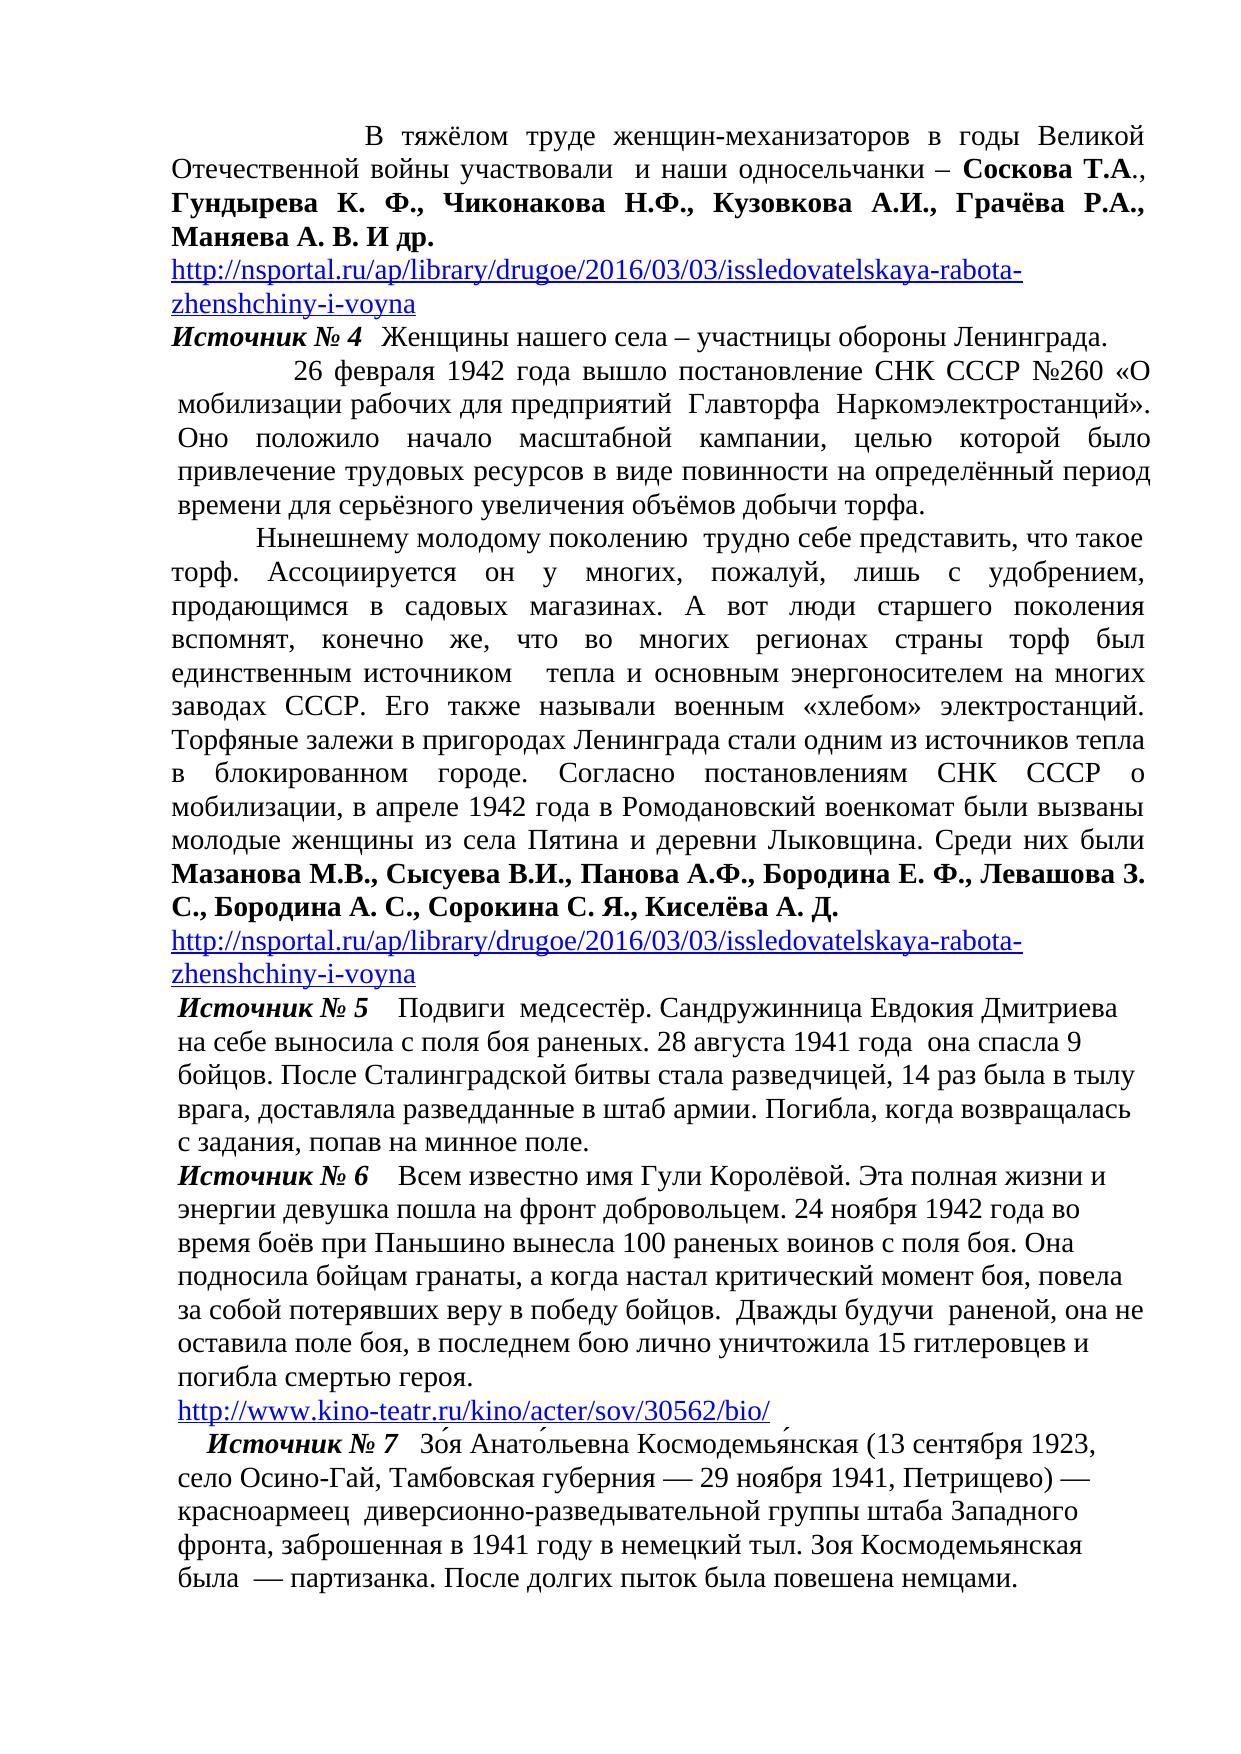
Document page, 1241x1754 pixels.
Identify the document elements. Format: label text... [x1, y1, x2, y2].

text http://www.kino-teatr.ru/kino/acter/sov/30562/bio/ [177, 1393, 1152, 1426]
text Источник № 6 Всем известно имя Гули Королёвой. Эта полная жизни и энергии девушка пошла на фронт добровольцем. 24 ноября 1942 года во время боёв при Паньшино вынесла 100 раненых воинов с поля боя. Она подносила бойцам гранаты, а когда настал критический момент боя, повела за собой потерявших веру в победу бойцов. Дважды будучи раненой, она не оставила поле боя, в последнем бою лично уничтожила 15 гитлеровцев и погибла смертью героя. [177, 1158, 1152, 1393]
text http://nsportal.ru/ap/library/drugoe/2016/03/03/issledovatelskaya-rabota-zhenshchiny-i-voyna [177, 252, 1152, 319]
text Источник № 5 Подвиги медсестёр. Сандружинница Евдокия Дмитриева на себе выносила с поля боя раненых. 28 августа 1941 года она спасла 9 бойцов. После Сталинградской битвы стала разведчицей, 14 раз была в тылу врага, доставляла разведданные в штаб армии. Погибла, когда возвращалась с задания, попав на минное поле. [177, 990, 1152, 1158]
text Источник № 7 Зо́я Анато́льевна Космодемья́нская (13 сентября 1923, село Осино-Гай, Тамбовская губерния — 29 ноября 1941, Петрищево) — красноармеец диверсионно-разведывательной группы штаба Западного фронта, заброшенная в 1941 году в немецкий тыл. Зоя Космодемьянская была — партизанка. После долгих пыток была повешена немцами. [177, 1426, 1152, 1594]
text http://nsportal.ru/ap/library/drugoe/2016/03/03/issledovatelskaya-rabota-zhenshchiny-i-voyna [177, 923, 1152, 990]
text В тяжёлом труде женщин-механизаторов в годы Великой Отечественной войны участвовали и наши односельчанки – Соскова Т.А., Гундырева К. Ф., Чиконакова Н.Ф., Кузовкова А.И., Грачёва Р.А., Маняева А. В. И др. [177, 118, 1152, 252]
text Нынешнему молодому поколению трудно себе представить, что такое торф. Ассоциируется он у многих, пожалуй, лишь с удобрением, продающимся в садовых магазинах. А вот люди старшего поколения вспомнят, конечно же, что во многих регионах страны торф был единственным источником тепла и основным энергоносителем на многих заводах СССР. Его также называли военным «хлебом» электростанций. Торфяные залежи в пригородах Ленинграда стали одним из источников тепла в блокированном городе. Согласно постановлениям СНК СССР о мобилизации, в апреле 1942 года в Ромодановский военкомат были вызваны молодые женщины из села Пятина и деревни Лыковщина. Среди них были Мазанова М.В., Сысуева В.И., Панова А.Ф., Бородина Е. Ф., Левашова З. С., Бородина А. С., Сорокина С. Я., Киселёва А. Д. [177, 521, 1152, 923]
text Источник № 4 Женщины нашего села – участницы обороны Ленинграда. [177, 319, 1152, 353]
text 26 февраля 1942 года вышло постановление СНК СССР №260 «О мобилизации рабочих для предприятий Главторфа Наркомэлектростанций». Оно положило начало масштабной кампании, целью которой было привлечение трудовых ресурсов в виде повинности на определённый период времени для серьёзного увеличения объёмов добычи торфа. [177, 353, 1152, 521]
